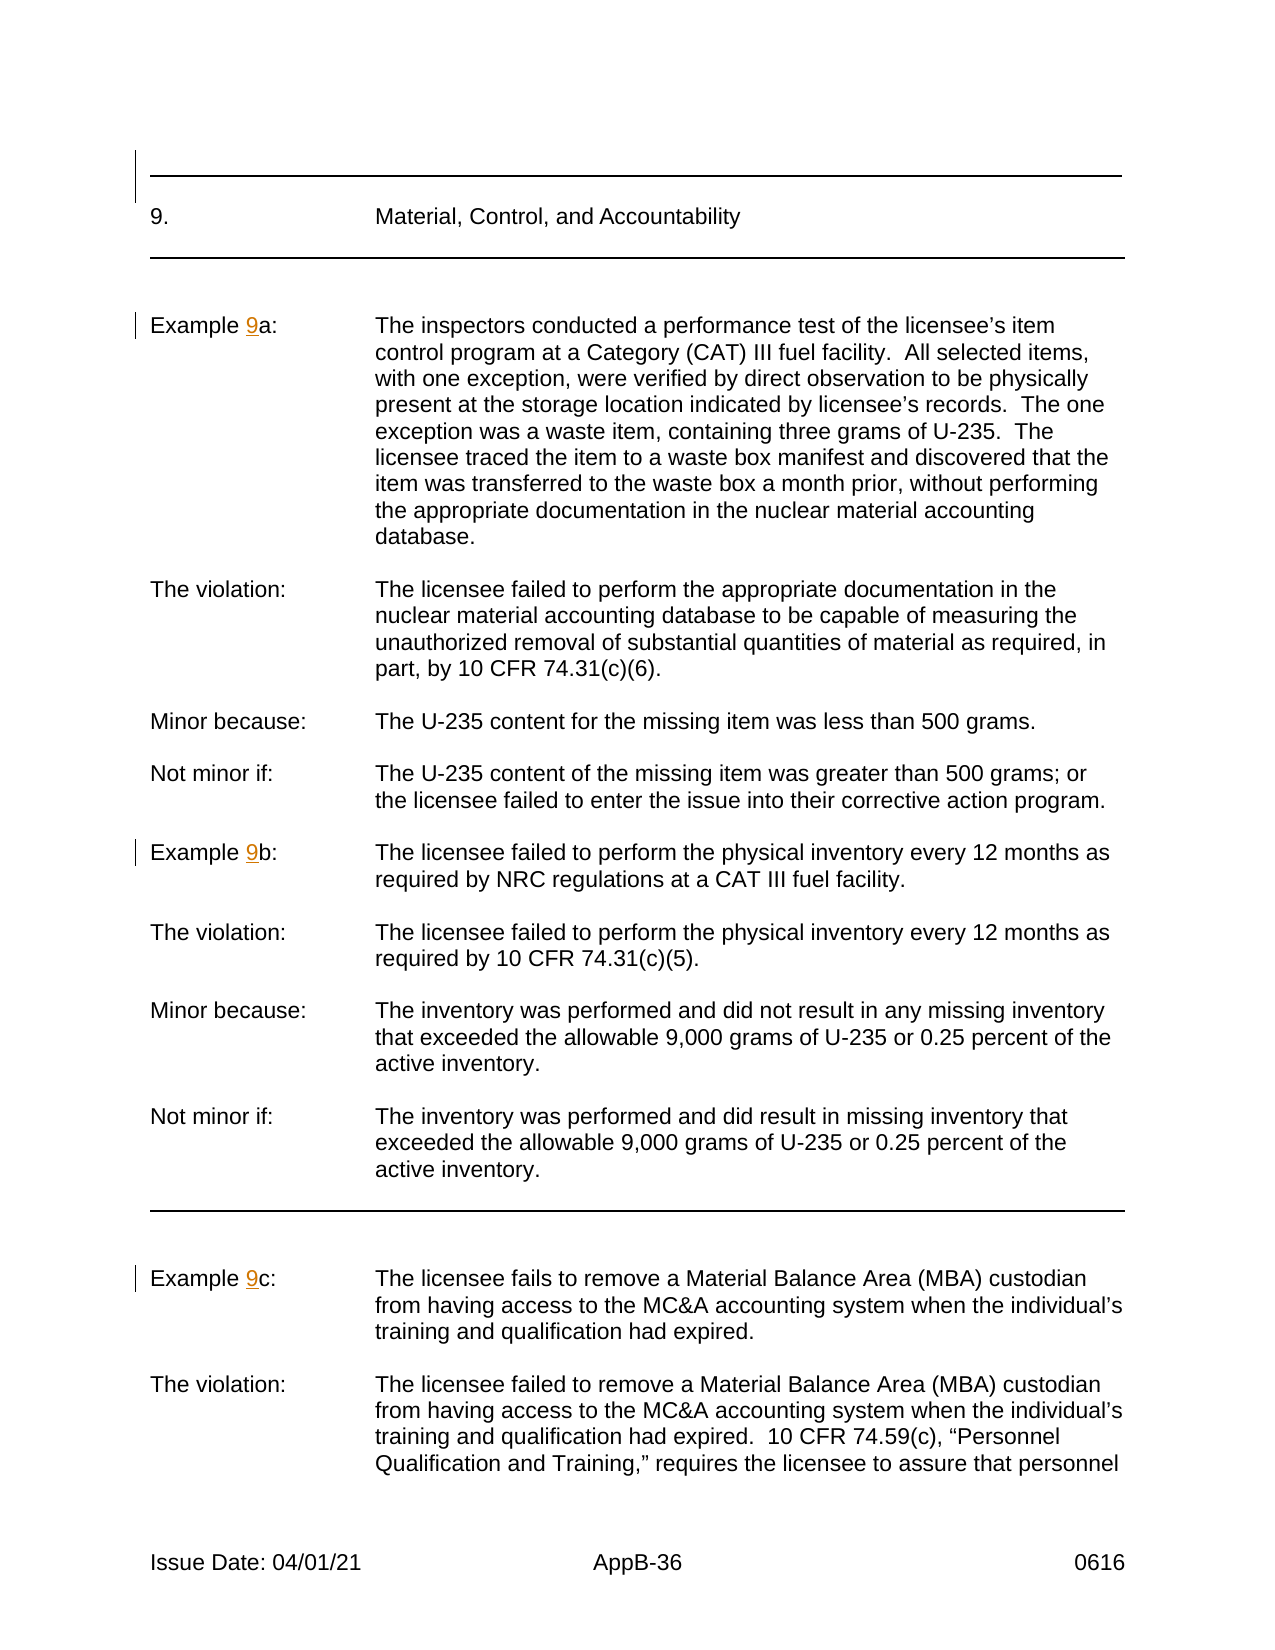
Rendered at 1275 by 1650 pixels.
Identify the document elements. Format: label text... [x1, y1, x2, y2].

text Example a: The inspectors conducted a performance test of the licensee’s item control program at a Category (CAT) III fuel facility. All selected items, with one exception, were verified by direct observation to be physically present at the storage location indicated by licensee’s records. The one exception was a waste item, containing three grams of U-235. The licensee traced the item to a waste box manifest and discovered that the item was transferred to the waste box a month prior, without performing the appropriate documentation in the nuclear material accounting database. [150, 312, 1125, 549]
text Minor because: The U-235 content for the missing item was less than 500 grams. [150, 708, 1125, 734]
text Example b: The licensee failed to perform the physical inventory every 12 months as required by NRC regulations at a CAT III fuel facility. [150, 839, 1125, 892]
text The violation: The licensee failed to perform the appropriate documentation in the nuclear material accounting database to be capable of measuring the unauthorized removal of substantial quantities of material as required, in part, by 10 CFR 74.31(c)(6). [150, 576, 1125, 681]
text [150, 1371, 1125, 1476]
text Example c: The licensee fails to remove a Material Balance Area (MBA) custodian from having access to the MC&A accounting system when the individual’s training and qualification had expired. [150, 1265, 1125, 1344]
text Not minor if: The U-235 content of the missing item was greater than 500 grams; or the licensee failed to enter the issue into their corrective action program. [150, 760, 1125, 813]
text Minor because: The inventory was performed and did not result in any missing inventory that exceeded the allowable 9,000 grams of U-235 or 0.25 percent of the active inventory. [150, 997, 1125, 1077]
text Not minor if: The inventory was performed and did result in missing inventory that exceeded the allowable 9,000 grams of U-235 or 0.25 percent of the active inventory. [150, 1103, 1125, 1182]
text The violation: The licensee failed to perform the physical inventory every 12 months as required by 10 CFR 74.31(c)(5). [150, 918, 1125, 971]
subtitle 9. Material, Control, and Accountability [150, 203, 1125, 229]
